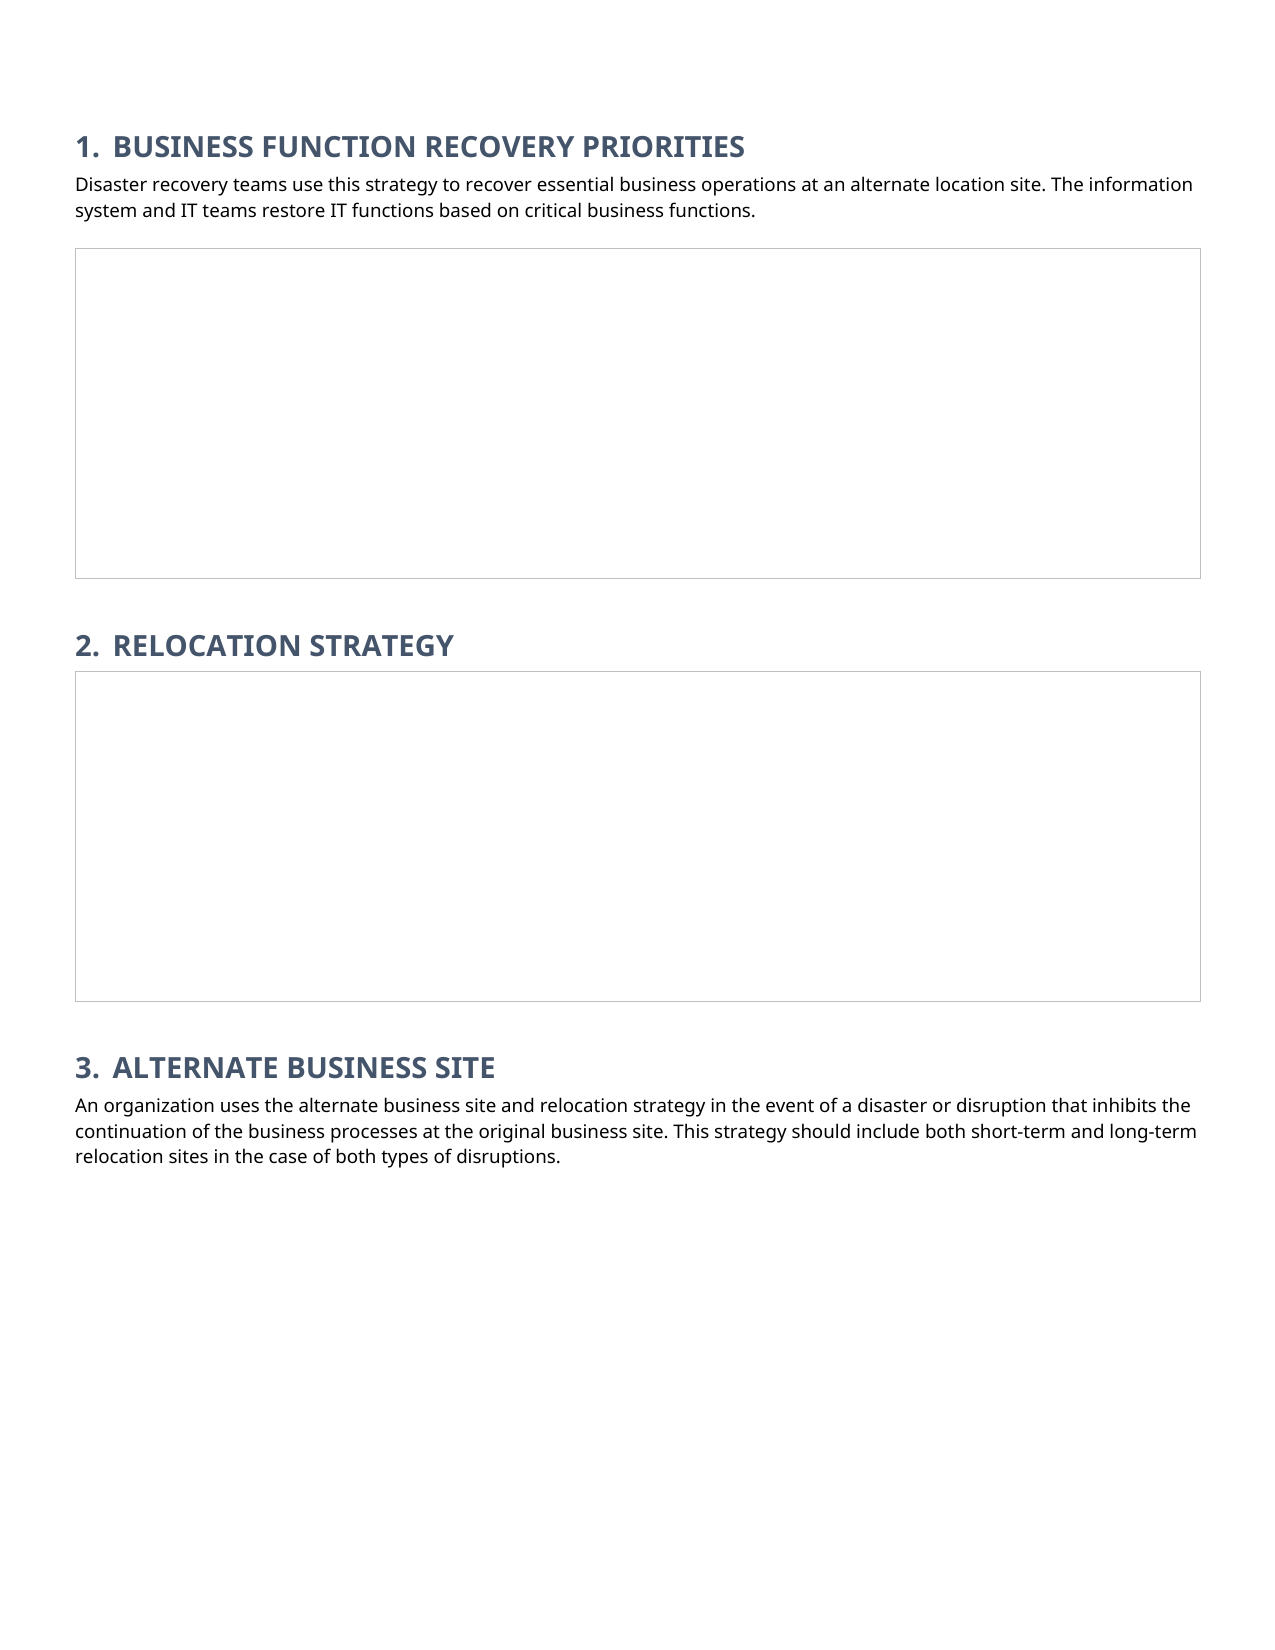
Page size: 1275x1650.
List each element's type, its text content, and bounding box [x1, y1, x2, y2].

subtitle RELOCATION STRATEGY [75, 625, 1200, 664]
subtitle ALTERNATE BUSINESS SITE [75, 1047, 1200, 1087]
table_header [76, 672, 1200, 1001]
text An organization uses the alternate business site and relocation strategy in the event of a disaster or disruption that inhibits the continuation of the business processes at the original business site. This strategy should include both short-term and long-term relocation sites in the case of both types of disruptions. [75, 1093, 1200, 1169]
table_header [76, 249, 1200, 578]
subtitle BUSINESS FUNCTION RECOVERY PRIORITIES [75, 126, 1200, 166]
text Disaster recovery teams use this strategy to recover essential business operations at an alternate location site. The information system and IT teams restore IT functions based on critical business functions. [75, 172, 1200, 223]
